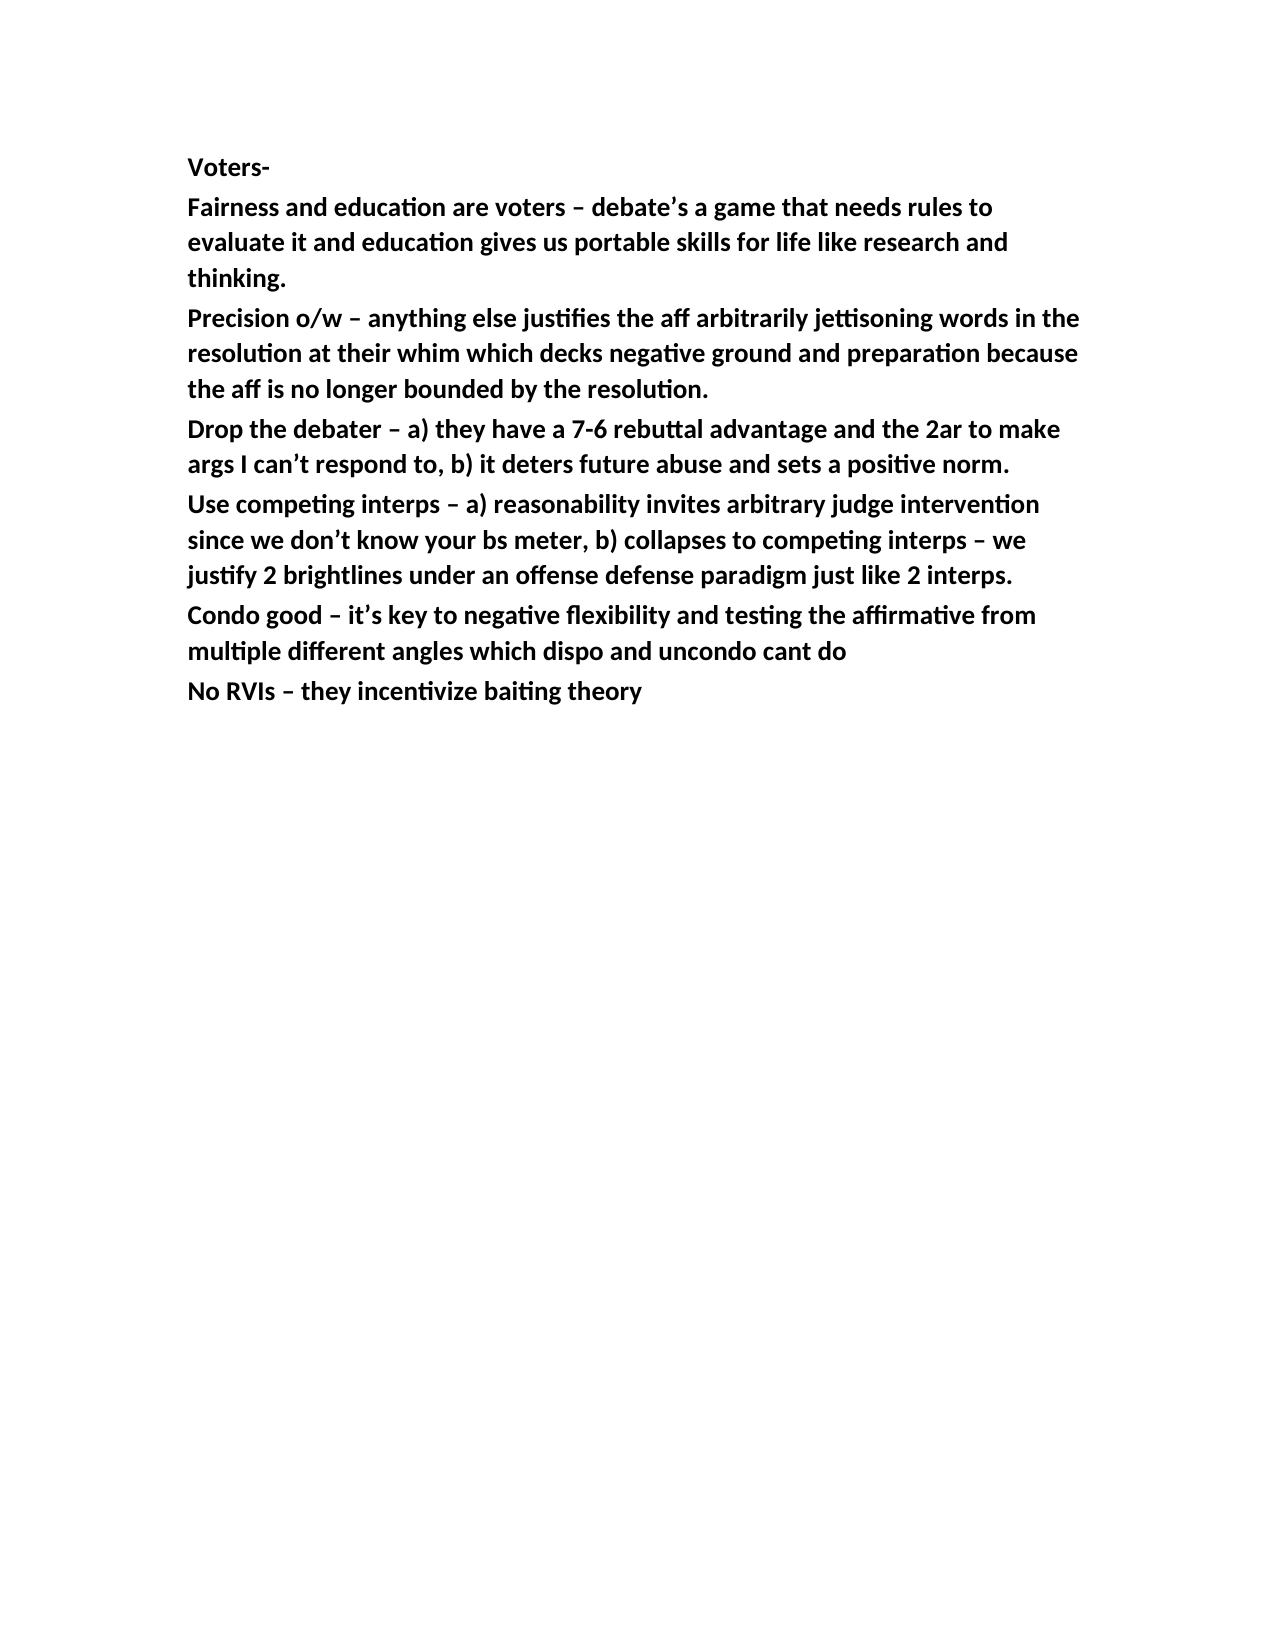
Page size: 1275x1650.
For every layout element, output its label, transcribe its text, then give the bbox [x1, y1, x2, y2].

subtitle Condo good – it’s key to negative flexibility and testing the affirmative from multiple different angles which dispo and uncondo cant do [187, 598, 1087, 667]
subtitle Precision o/w – anything else justifies the aff arbitrarily jettisoning words in the resolution at their whim which decks negative ground and preparation because the aff is no longer bounded by the resolution. [187, 301, 1087, 405]
subtitle Voters- [187, 150, 1087, 183]
subtitle Use competing interps – a) reasonability invites arbitrary judge intervention since we don’t know your bs meter, b) collapses to competing interps – we justify 2 brightlines under an offense defense paradigm just like 2 interps. [187, 487, 1087, 592]
subtitle Fairness and education are voters – debate’s a game that needs rules to evaluate it and education gives us portable skills for life like research and thinking. [187, 190, 1087, 294]
subtitle Drop the debater – a) they have a 7-6 rebuttal advantage and the 2ar to make args I can’t respond to, b) it deters future abuse and sets a positive norm. [187, 412, 1087, 481]
subtitle No RVIs – they incentivize baiting theory [187, 674, 1087, 707]
